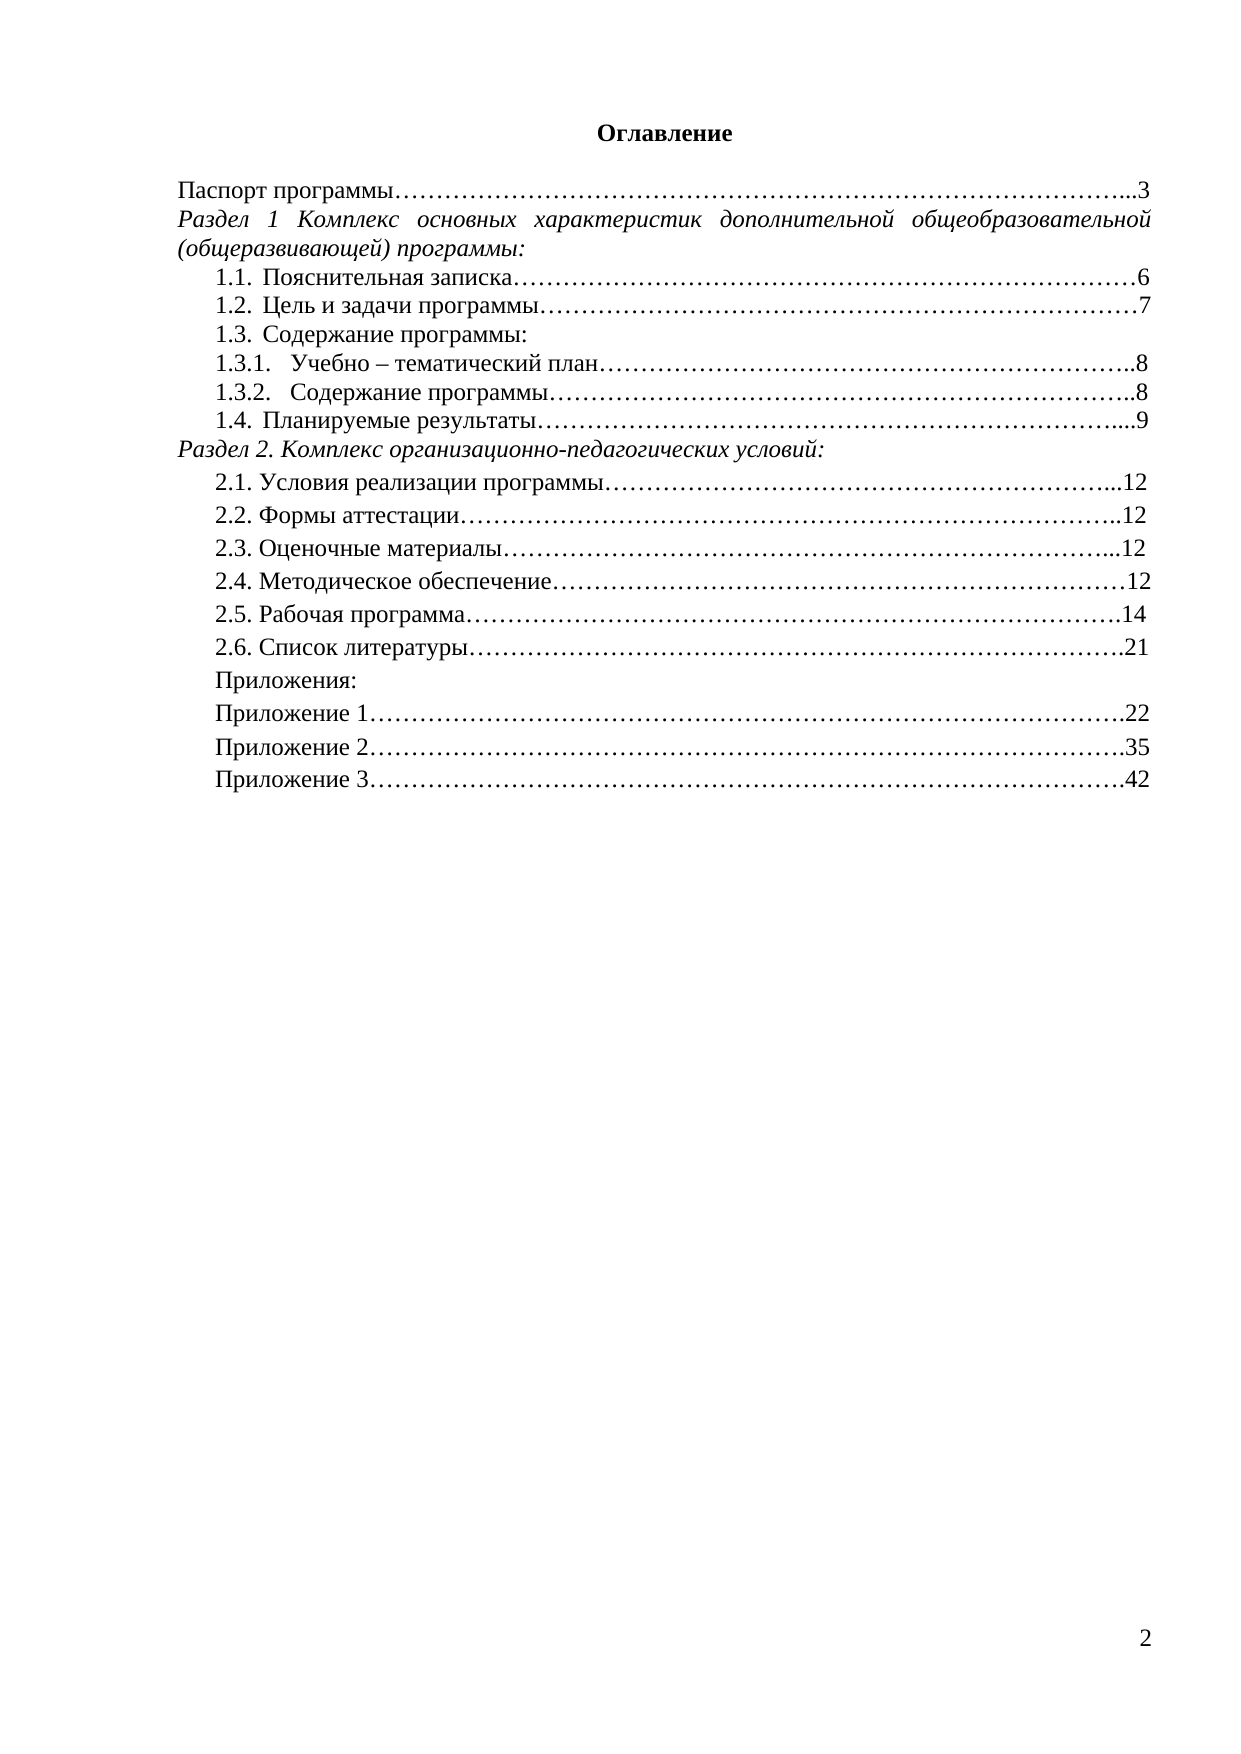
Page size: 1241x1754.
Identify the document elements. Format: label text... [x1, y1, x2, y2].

text Раздел 1 Комплекс основных характеристик дополнительной общеобразовательной (общеразвивающей) программы: [177, 204, 1152, 262]
text Приложение 2……………………………………………………………………………….35 [177, 732, 1152, 760]
text Оглавление [177, 118, 1152, 147]
list Пояснительная записка…………………………………………………………………6 [215, 262, 1152, 291]
text 2.2. Формы аттестации……………………………………………………………………..12 [177, 500, 1152, 529]
text 2.3. Оценочные материалы………………………………………………………………...12 [177, 533, 1152, 562]
text Приложение 3……………………………………………………………………………….42 [177, 764, 1152, 793]
text 2.6. Список литературы…………………………………………………………………….21 [177, 632, 1152, 661]
text Приложение 1……………………………………………………………………………….22 [177, 698, 1152, 727]
text 2.5. Рабочая программа…………………………………………………………………….14 [177, 599, 1152, 628]
list Содержание программы……………………………………………………………..8 [215, 377, 1152, 406]
text Паспорт программы……………………………………………………………………………...3 [177, 176, 1152, 204]
list Содержание программы: [215, 319, 1152, 348]
list Планируемые результаты……………………………………………………………....9 [215, 406, 1152, 434]
list Учебно – тематический план………………………………………………………..8 [215, 348, 1152, 377]
text 2.1. Условия реализации программы……………………………………………………...12 [177, 467, 1152, 496]
text Раздел 2. Комплекс организационно-педагогических условий: [177, 434, 1152, 463]
list Цель и задачи программы………………………………………………………………7 [215, 291, 1152, 319]
text 2.4. Методическое обеспечение……………………………………………………………12 [177, 566, 1152, 595]
text Приложения: [177, 666, 1152, 694]
